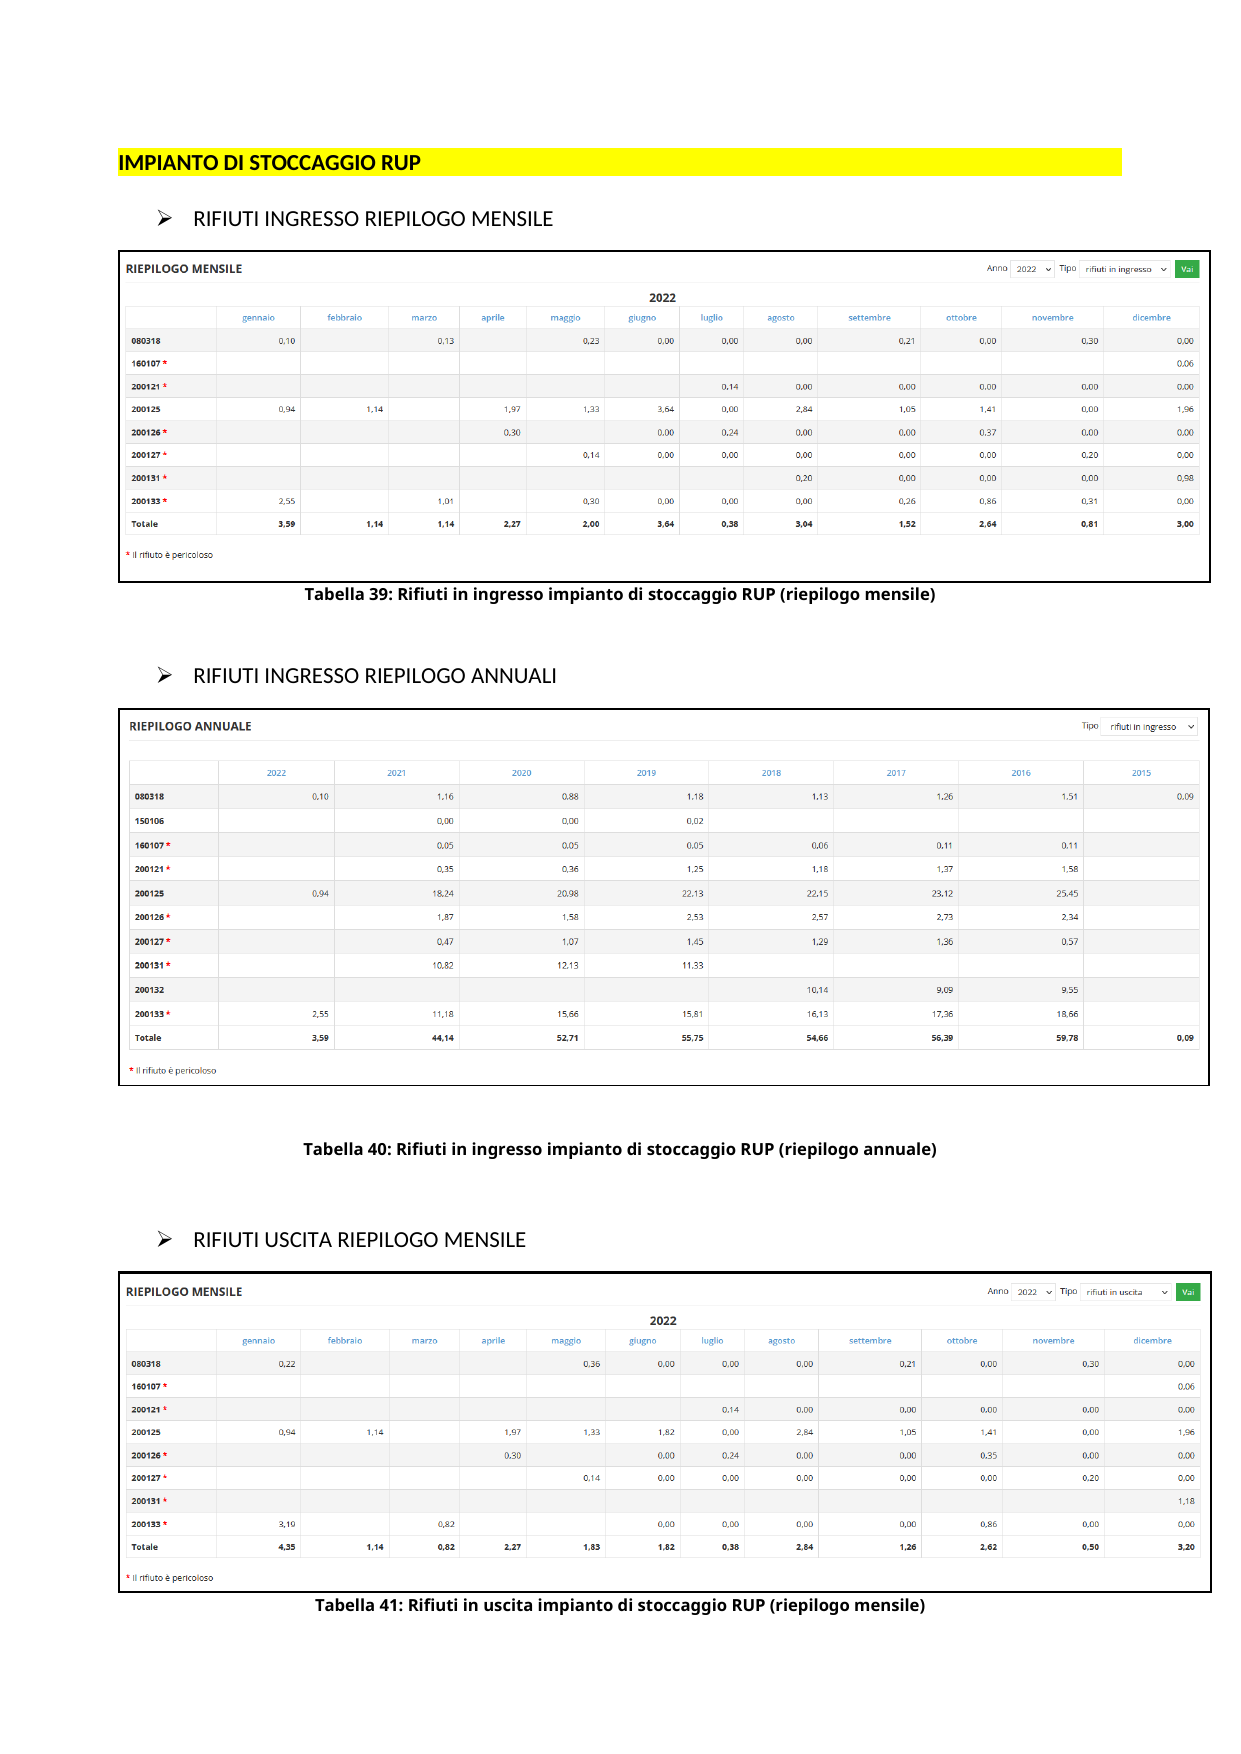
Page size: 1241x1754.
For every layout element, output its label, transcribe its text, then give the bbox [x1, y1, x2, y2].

list RIFIUTI INGRESSO RIEPILOGO ANNUALI [156, 662, 1122, 690]
picture [120, 1274, 1210, 1591]
picture [120, 252, 1209, 581]
list RIFIUTI INGRESSO RIEPILOGO MENSILE [156, 204, 1122, 232]
list RIFIUTI USCITA RIEPILOGO MENSILE [156, 1225, 1122, 1253]
text Tabella 41: Rifiuti in uscita impianto di stoccaggio RUP (riepilogo mensile) [118, 1593, 1122, 1616]
picture [120, 710, 1208, 1085]
text IMPIANTO DI STOCCAGGIO RUP [118, 148, 1122, 176]
text Tabella 40: Rifiuti in ingresso impianto di stoccaggio RUP (riepilogo annuale) [118, 1137, 1122, 1160]
text Tabella 39: Rifiuti in ingresso impianto di stoccaggio RUP (riepilogo mensile) [118, 583, 1122, 606]
